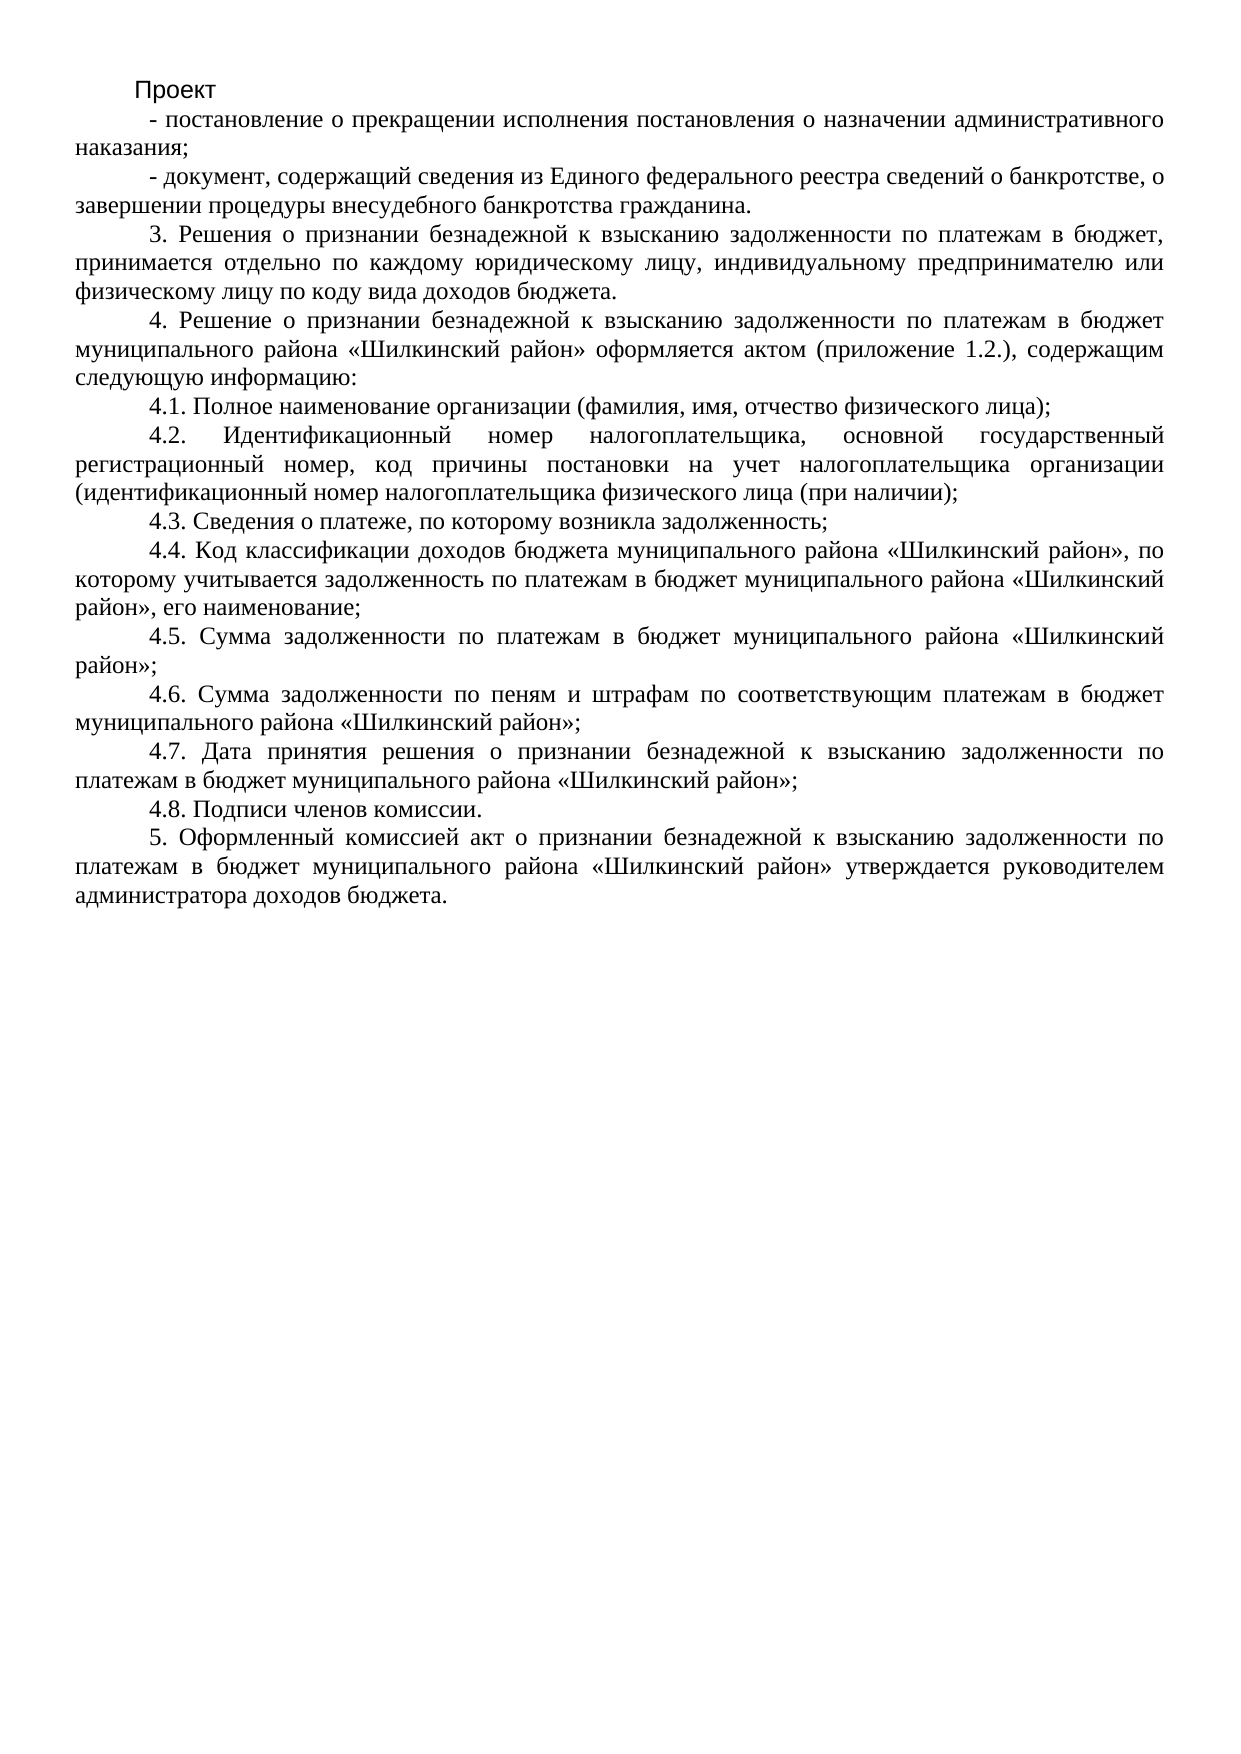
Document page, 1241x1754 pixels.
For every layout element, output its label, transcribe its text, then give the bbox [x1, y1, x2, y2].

text 3. Решения о признании безнадежной к взысканию задолженности по платежам в бюджет, принимается отдельно по каждому юридическому лицу, индивидуальному предпринимателю или физическому лицу по коду вида доходов бюджета. [75, 219, 1165, 305]
text 4.6. Сумма задолженности по пеням и штрафам по соответствующим платежам в бюджет муниципального района «Шилкинский район»; [75, 679, 1165, 736]
text 4.4. Код классификации доходов бюджета муниципального района «Шилкинский район», по которому учитывается задолженность по платежам в бюджет муниципального района «Шилкинский район», его наименование; [75, 535, 1165, 621]
text - постановление о прекращении исполнения постановления о назначении административного наказания; [75, 104, 1165, 161]
text - документ, содержащий сведения из Единого федерального реестра сведений о банкротстве, о завершении процедуры внесудебного банкротства гражданина. [75, 161, 1165, 219]
text 4.5. Сумма задолженности по платежам в бюджет муниципального района «Шилкинский район»; [75, 621, 1165, 679]
text 4.3. Сведения о платеже, по которому возникла задолженность; [75, 506, 1165, 535]
text 4. Решение о признании безнадежной к взысканию задолженности по платежам в бюджет муниципального района «Шилкинский район» оформляется актом (приложение 1.2.), содержащим следующую информацию: [75, 305, 1165, 391]
text 5. Оформленный комиссией акт о признании безнадежной к взысканию задолженности по платежам в бюджет муниципального района «Шилкинский район» утверждается руководителем администратора доходов бюджета. [75, 822, 1165, 909]
text 4.1. Полное наименование организации (фамилия, имя, отчество физического лица); [75, 391, 1165, 420]
text 4.8. Подписи членов комиссии. [75, 794, 1165, 822]
text 4.7. Дата принятия решения о признании безнадежной к взысканию задолженности по платежам в бюджет муниципального района «Шилкинский район»; [75, 736, 1165, 794]
text 4.2. Идентификационный номер налогоплательщика, основной государственный регистрационный номер, код причины постановки на учет налогоплательщика организации (идентификационный номер налогоплательщика физического лица (при наличии); [75, 420, 1165, 506]
